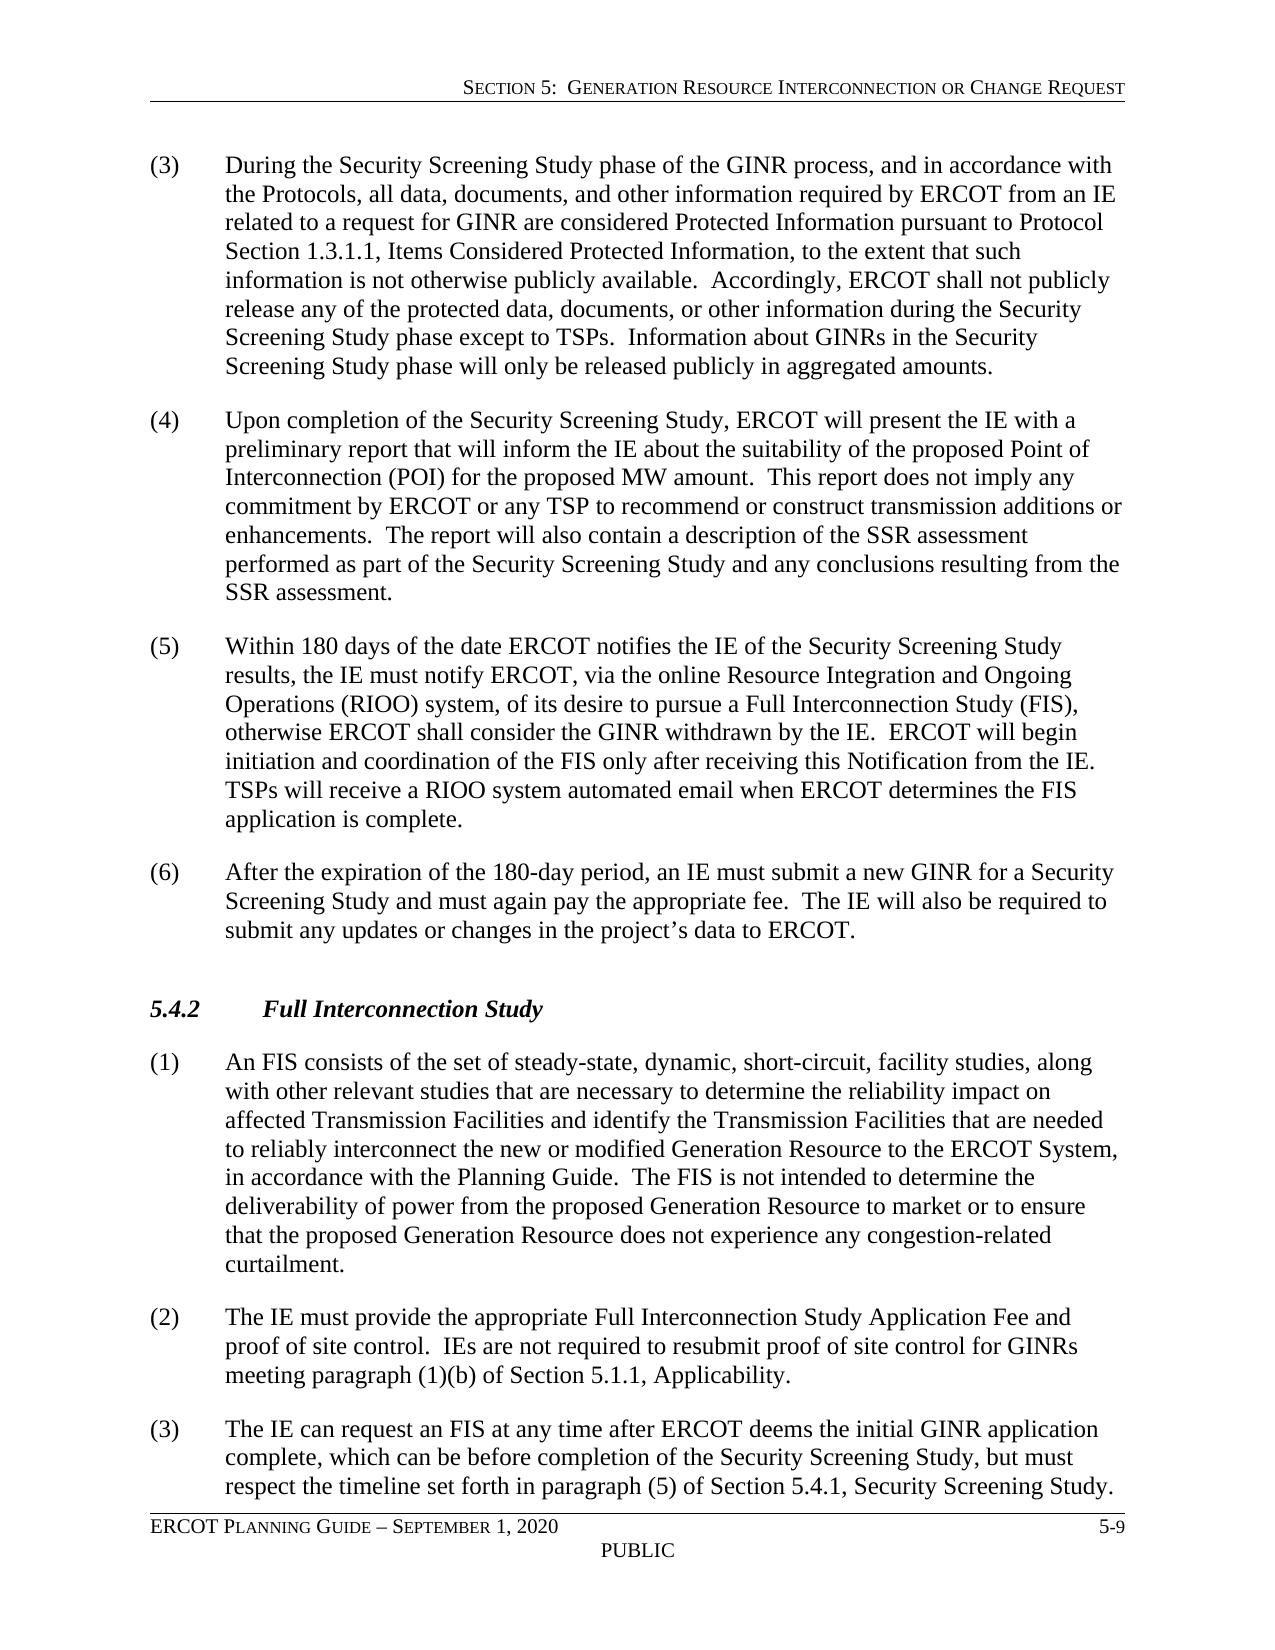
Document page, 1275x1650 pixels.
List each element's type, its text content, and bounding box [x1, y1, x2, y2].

text (6) After the expiration of the 180-day period, an IE must submit a new GINR for a Security Screening Study and must again pay the appropriate fee. The IE will also be required to submit any updates or changes in the project’s data to ERCOT. [150, 857, 1125, 944]
text (4) Upon completion of the Security Screening Study, ERCOT will present the IE with a preliminary report that will inform the IE about the suitability of the proposed Point of Interconnection (POI) for the proposed MW amount. This report does not imply any commitment by ERCOT or any TSP to recommend or construct transmission additions or enhancements. The report will also contain a description of the SSR assessment performed as part of the Security Screening Study and any conclusions resulting from the SSR assessment. [150, 405, 1125, 606]
text 5.4.2 Full Interconnection Study [150, 994, 1125, 1022]
text (3) During the Security Screening Study phase of the GINR process, and in accordance with the Protocols, all data, documents, and other information required by ERCOT from an IE related to a request for GINR are considered Protected Information pursuant to Protocol Section 1.3.1.1, Items Considered Protected Information, to the extent that such information is not otherwise publicly available. Accordingly, ERCOT shall not publicly release any of the protected data, documents, or other information during the Security Screening Study phase except to TSPs. Information about GINRs in the Security Screening Study phase will only be released publicly in aggregated amounts. [150, 150, 1125, 380]
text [150, 1414, 1125, 1500]
text (1) An FIS consists of the set of steady-state, dynamic, short-circuit, facility studies, along with other relevant studies that are necessary to determine the reliability impact on affected Transmission Facilities and identify the Transmission Facilities that are needed to reliably interconnect the new or modified Generation Resource to the ERCOT System, in accordance with the Planning Guide. The FIS is not intended to determine the deliverability of power from the proposed Generation Resource to market or to ensure that the proposed Generation Resource does not experience any congestion-related curtailment. [150, 1047, 1125, 1277]
text (5) Within 180 days of the date ERCOT notifies the IE of the Security Screening Study results, the IE must notify ERCOT, via the online Resource Integration and Ongoing Operations (RIOO) system, of its desire to pursue a Full Interconnection Study (FIS), otherwise ERCOT shall consider the GINR withdrawn by the IE. ERCOT will begin initiation and coordination of the FIS only after receiving this Notification from the IE. TSPs will receive a RIOO system automated email when ERCOT determines the FIS application is complete. [150, 631, 1125, 832]
text (2) The IE must provide the appropriate Full Interconnection Study Application Fee and proof of site control. IEs are not required to resubmit proof of site control for GINRs meeting paragraph (1)(b) of Section 5.1.1, Applicability. [150, 1302, 1125, 1389]
